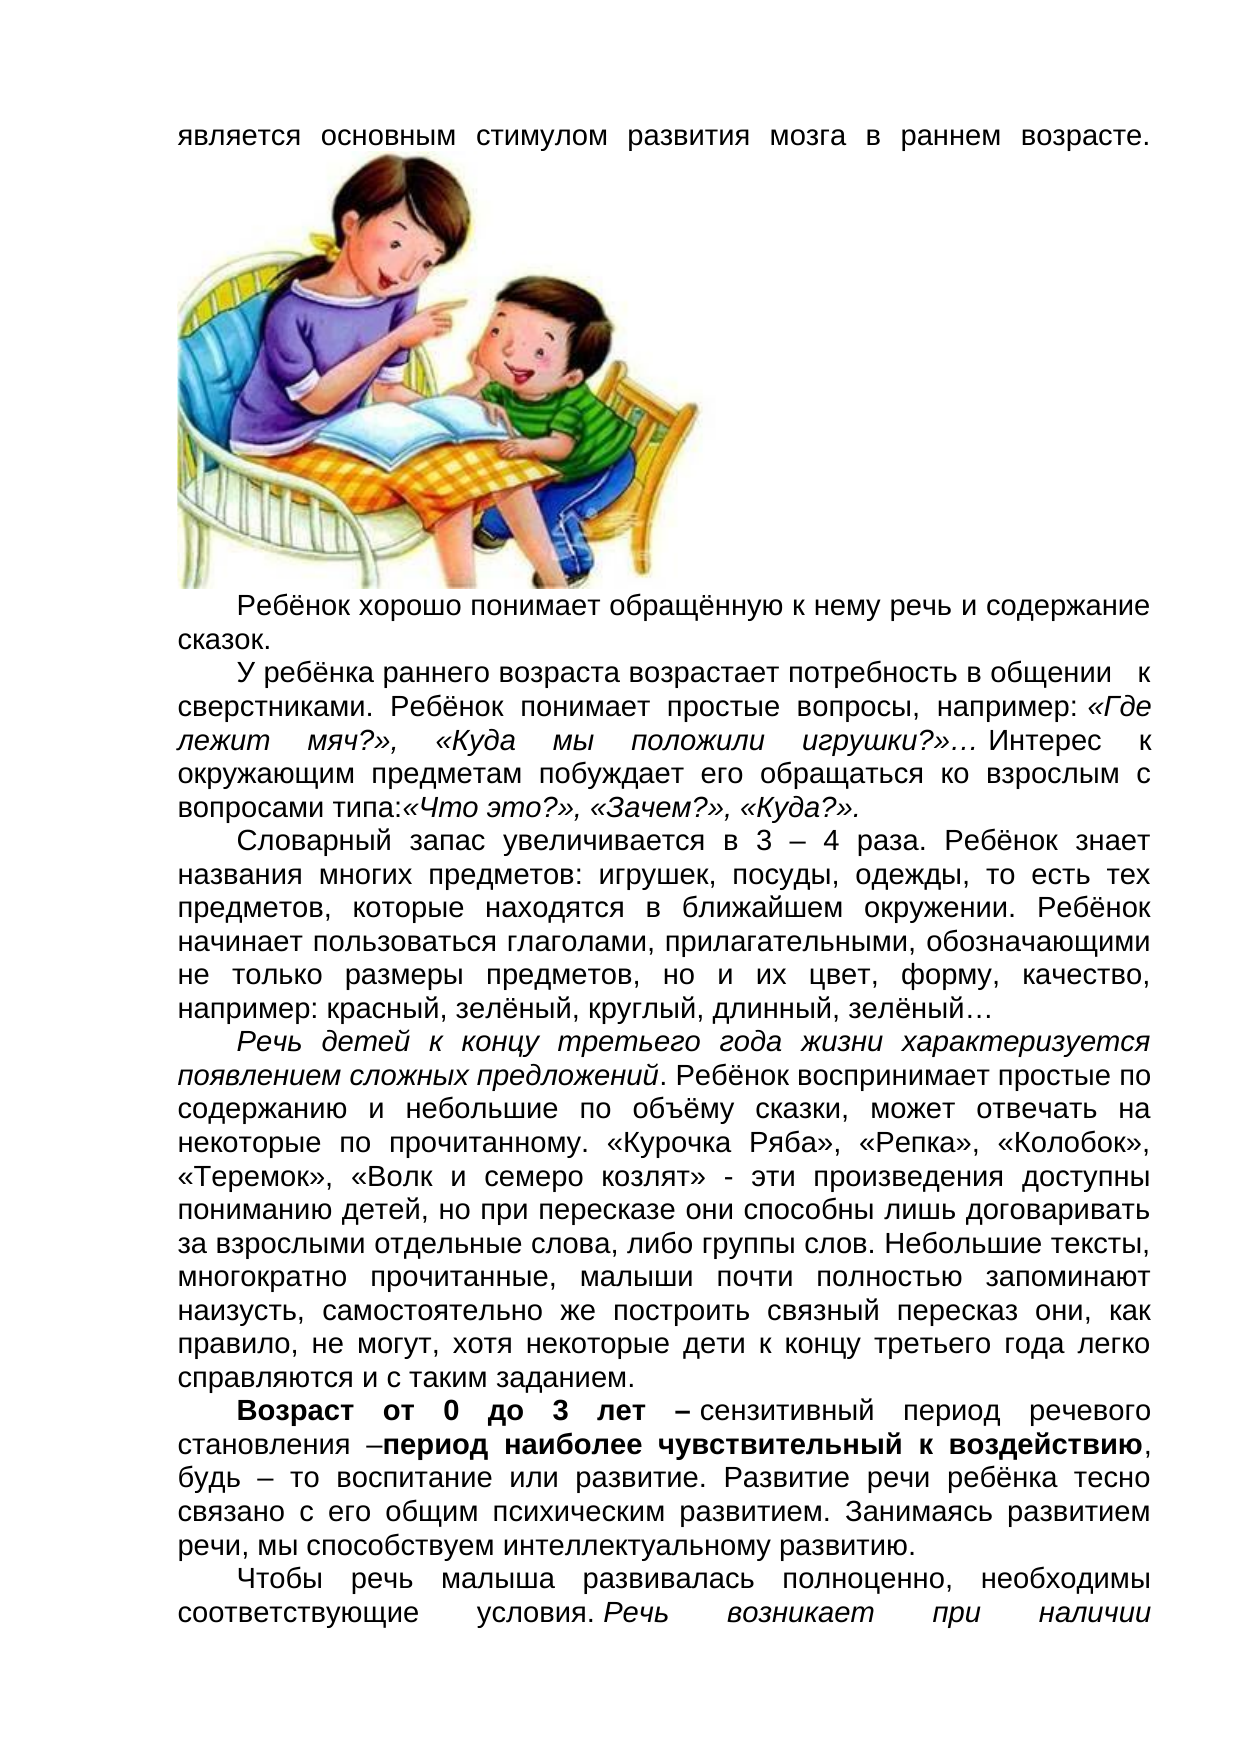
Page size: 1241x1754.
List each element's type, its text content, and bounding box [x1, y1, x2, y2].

text Ребёнок хорошо понимает обращённую к нему речь и содержание сказок. [177, 588, 1152, 655]
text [177, 118, 1152, 588]
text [177, 1561, 1152, 1628]
text Речь детей к концу третьего года жизни характеризуется появлением сложных предложений. Ребёнок воспринимает простые по содержанию и небольшие по объёму сказки, может отвечать на некоторые по прочитанному. «Курочка Ряба», «Репка», «Колобок», «Теремок», «Волк и семеро козлят» - эти произведения доступны пониманию детей, но при пересказе они способны лишь договаривать за взрослыми отдельные слова, либо группы слов. Небольшие тексты, многократно прочитанные, малыши почти полностью запоминают наизусть, самостоятельно же построить связный пересказ они, как правило, не могут, хотя некоторые дети к концу третьего года легко справляются и с таким заданием. [177, 1024, 1152, 1393]
text У ребёнка раннего возраста возрастает потребность в общении к сверстниками. Ребёнок понимает простые вопросы, например: «Где лежит мяч?», «Куда мы положили игрушки?»… Интерес к окружающим предметам побуждает его обращаться ко взрослым с вопросами типа:«Что это?», «Зачем?», «Куда?». [177, 655, 1152, 823]
text Словарный запас увеличивается в 3 – 4 раза. Ребёнок знает названия многих предметов: игрушек, посуды, одежды, то есть тех предметов, которые находятся в ближайшем окружении. Ребёнок начинает пользоваться глаголами, прилагательными, обозначающими не только размеры предметов, но и их цвет, форму, качество, например: красный, зелёный, круглый, длинный, зелёный… [177, 823, 1152, 1024]
text Возраст от 0 до 3 лет – сензитивный период речевого становления –период наиболее чувствительный к воздействию, будь – то воспитание или развитие. Развитие речи ребёнка тесно связано с его общим психическим развитием. Занимаясь развитием речи, мы способствуем интеллектуальному развитию. [177, 1393, 1152, 1561]
picture [177, 151, 717, 589]
